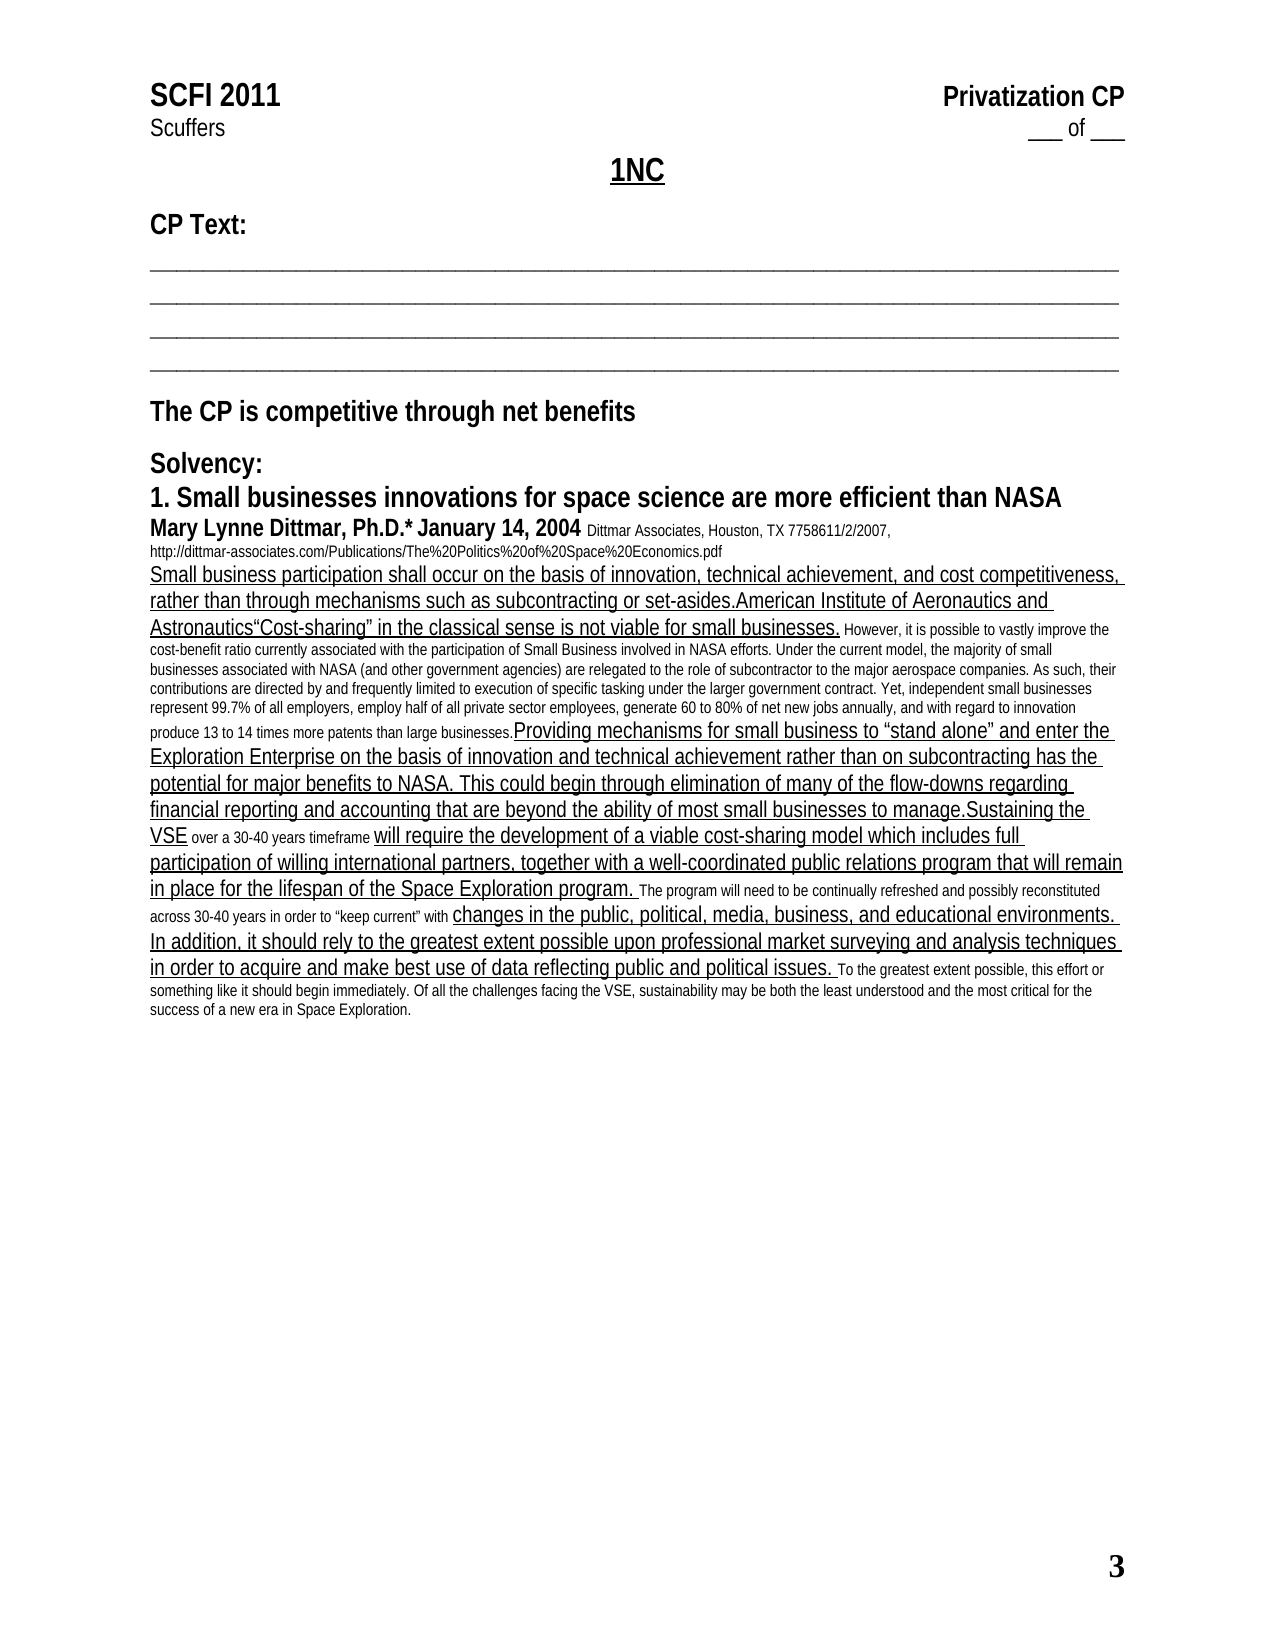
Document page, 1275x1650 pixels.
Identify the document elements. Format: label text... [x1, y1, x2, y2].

text 1. Small businesses innovations for space science are more efficient than NASA [150, 480, 1125, 513]
text Solvency: [150, 446, 1125, 480]
text 1NC [150, 150, 1125, 188]
text ____________________________________________________________________________________________________________________________________________________________________________________________________________________________________________________________________________________________________ [150, 241, 1125, 374]
text Mary Lynne Dittmar, Ph.D.* January 14, 2004 Dittmar Associates, Houston, TX 7758611/2/2007, http://dittmar-associates.com/Publications/The%20Politics%20of%20Space%20Economics.pdf [150, 513, 1125, 561]
text CP Text: [150, 207, 1125, 241]
text Small business participation shall occur on the basis of innovation, technical achievement, and cost competitiveness, rather than through mechanisms such as subcontracting or set-asides.American Institute of Aeronautics and Astronautics“Cost-sharing” in the classical sense is not viable for small businesses. However, it is possible to vastly improve the cost-benefit ratio currently associated with the participation of Small Business involved in NASA efforts. Under the current model, the majority of small businesses associated with NASA (and other government agencies) are relegated to the role of subcontractor to the major aerospace companies. As such, their contributions are directed by and frequently limited to execution of specific tasking under the larger government contract. Yet, independent small businesses represent 99.7% of all employers, employ half of all private sector employees, generate 60 to 80% of net new jobs annually, and with regard to innovation produce 13 to 14 times more patents than large businesses.Providing mechanisms for small business to “stand alone” and enter the Exploration Enterprise on the basis of innovation and technical achievement rather than on subcontracting has the potential for major benefits to NASA. This could begin through elimination of many of the flow-downs regarding financial reporting and accounting that are beyond the ability of most small businesses to manage.Sustaining the VSE over a 30-40 years timeframe will require the development of a viable cost-sharing model which includes full participation of willing international partners, together with a well-coordinated public relations program that will remain in place for the lifespan of the Space Exploration program. The program will need to be continually refreshed and possibly reconstituted across 30-40 years in order to “keep current” with changes in the public, political, media, business, and educational environments. In addition, it should rely to the greatest extent possible upon professional market surveying and analysis techniques in order to acquire and make best use of data reflecting public and political issues. To the greatest extent possible, this effort or something like it should begin immediately. Of all the challenges facing the VSE, sustainability may be both the least understood and the most critical for the success of a new era in Space Exploration. [150, 585, 1125, 1019]
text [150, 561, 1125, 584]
text The CP is competitive through net benefits [150, 394, 1125, 427]
